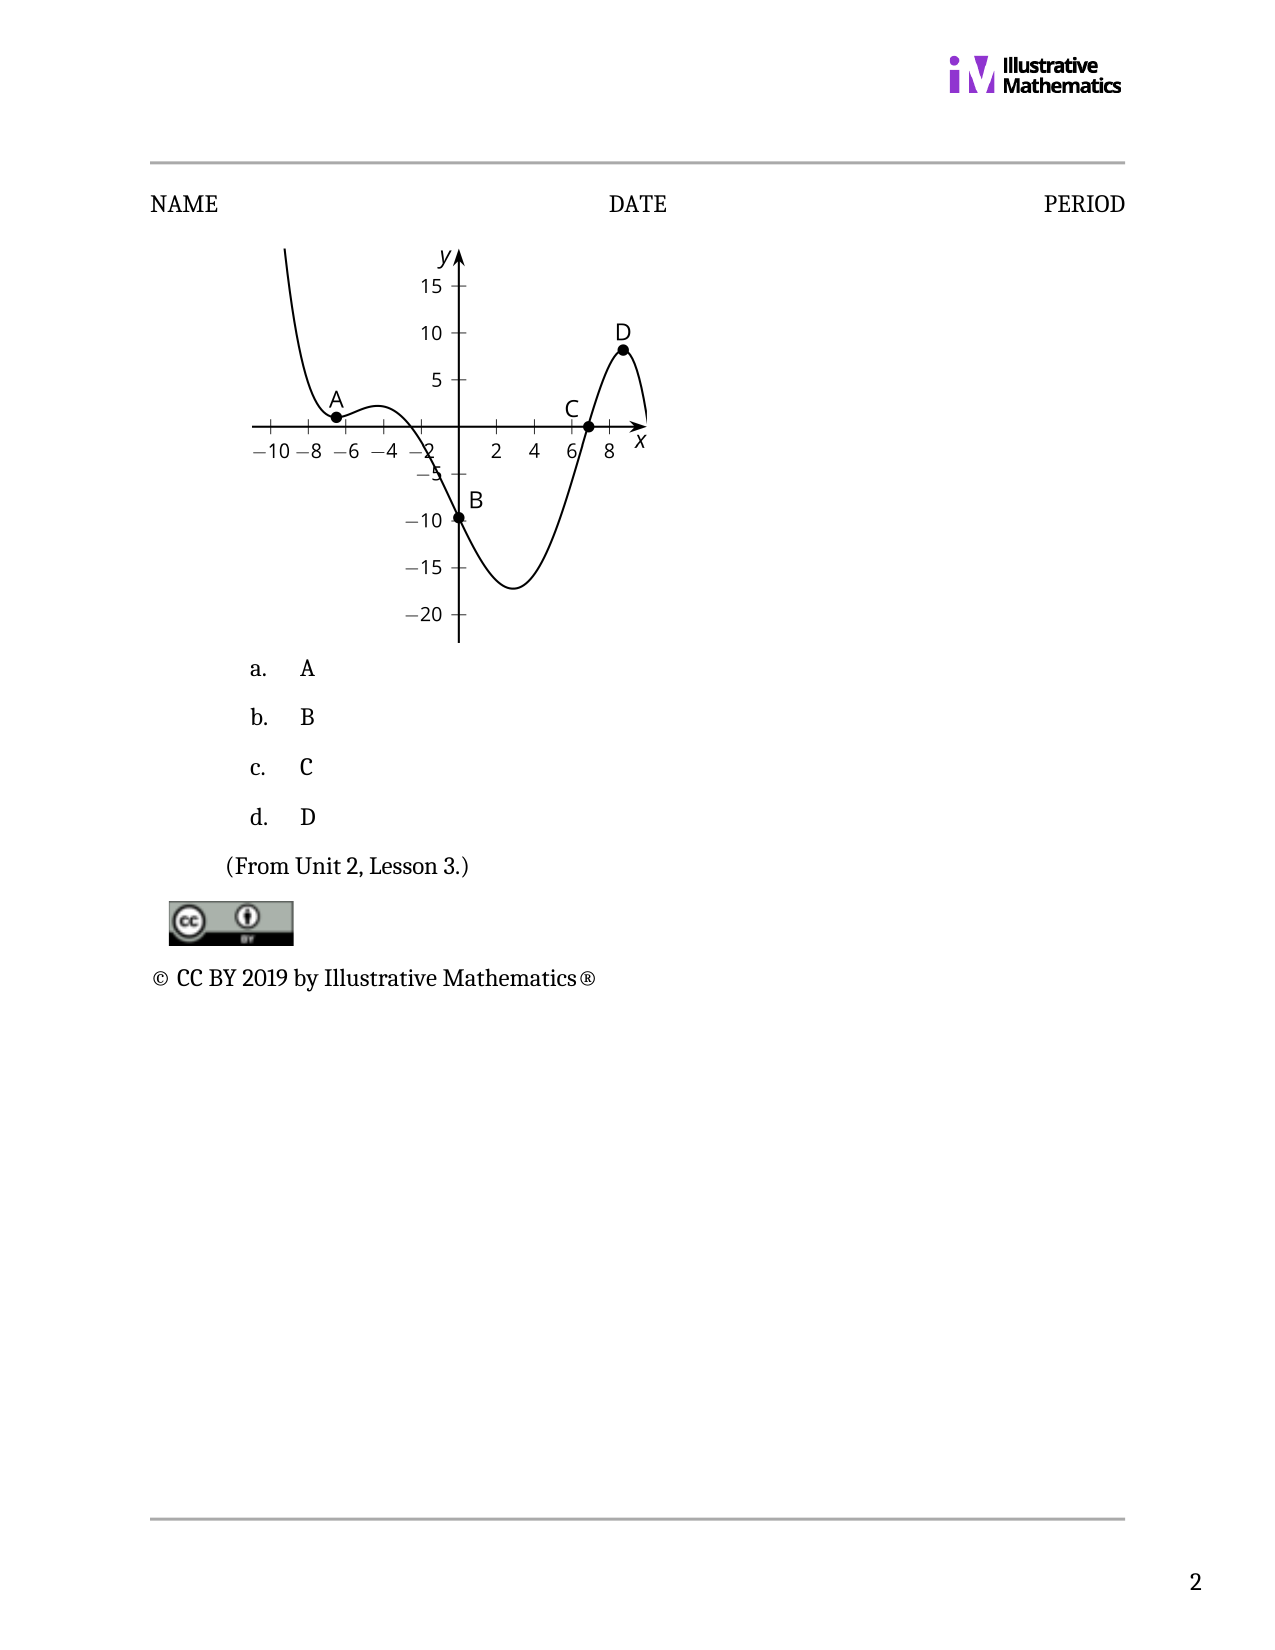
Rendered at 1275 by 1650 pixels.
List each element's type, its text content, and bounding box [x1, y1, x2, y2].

text © CC BY 2019 by Illustrative Mathematics® [150, 964, 1125, 993]
picture [949, 55, 1121, 93]
list C [250, 753, 1125, 782]
list (From Unit 2, Lesson 3.) [175, 852, 1125, 881]
list A [250, 654, 1125, 682]
list B [250, 703, 1125, 732]
picture [243, 247, 648, 644]
list D [250, 802, 1125, 831]
picture [168, 901, 294, 946]
